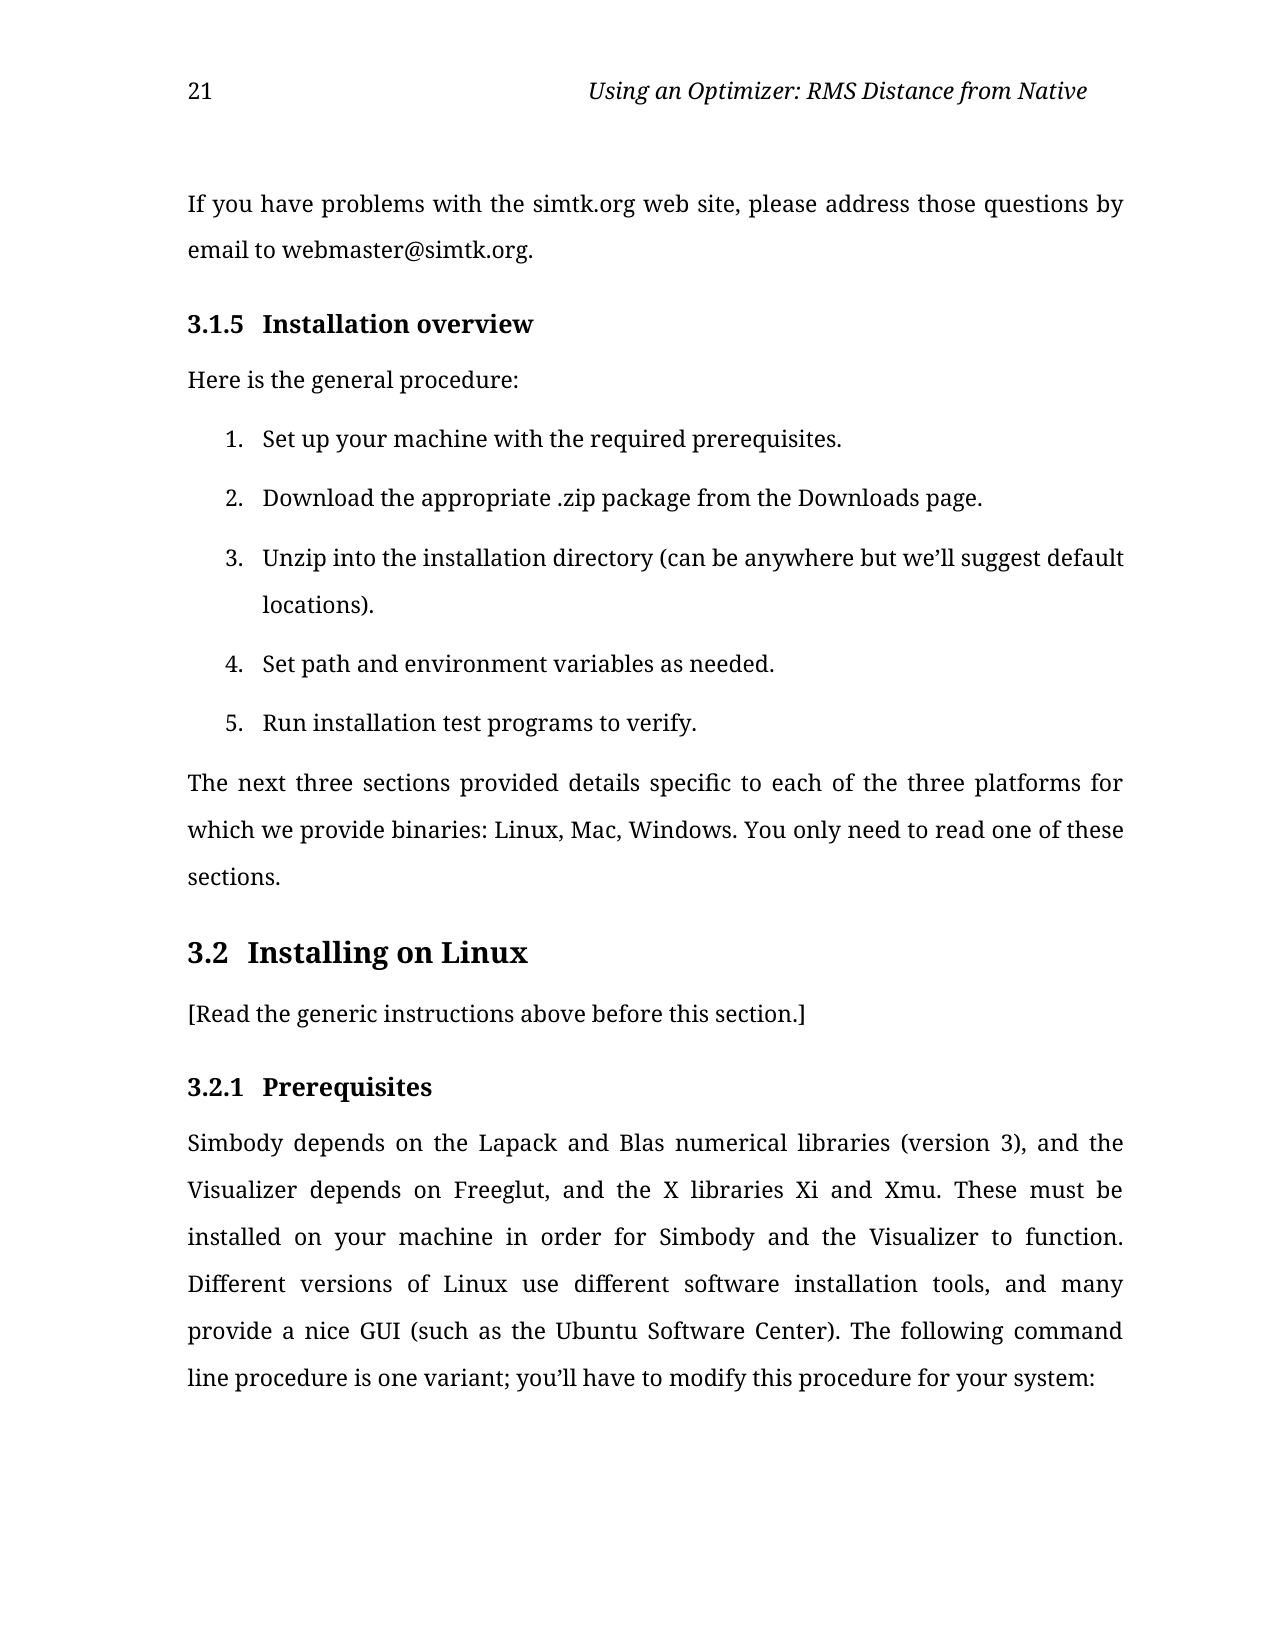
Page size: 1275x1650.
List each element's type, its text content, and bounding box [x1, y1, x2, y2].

text [Read the generic instructions above before this section.] [187, 998, 1125, 1029]
text If you have problems with the simtk.org web site, please address those questions by email to webmaster@simtk.org. [187, 187, 1125, 266]
list Set up your machine with the required prerequisites. [225, 423, 1125, 454]
text Simbody depends on the Lapack and Blas numerical libraries (version 3), and the Visualizer depends on Freeglut, and the X libraries Xi and Xmu. These must be installed on your machine in order for Simbody and the Visualizer to function. Different versions of Linux use different software installation tools, and many provide a nice GUI (such as the Ubuntu Software Center). The following command line procedure is one variant; you’ll have to modify this procedure for your system: [187, 1127, 1125, 1393]
list Unzip into the installation directory (can be anywhere but we’ll suggest default locations). [225, 542, 1125, 620]
subtitle Prerequisites [187, 1070, 1125, 1104]
list Run installation test programs to verify. [225, 707, 1125, 738]
list Set path and environment variables as needed. [225, 648, 1125, 679]
subtitle Installing on Linux [187, 932, 1125, 972]
text Here is the general procedure: [187, 363, 1125, 395]
subtitle Installation overview [187, 306, 1125, 340]
text The next three sections provided details specific to each of the three platforms for which we provide binaries: Linux, Mac, Windows. You only need to read one of these sections. [187, 767, 1125, 892]
list Download the appropriate .zip package from the Downloads page. [225, 482, 1125, 513]
